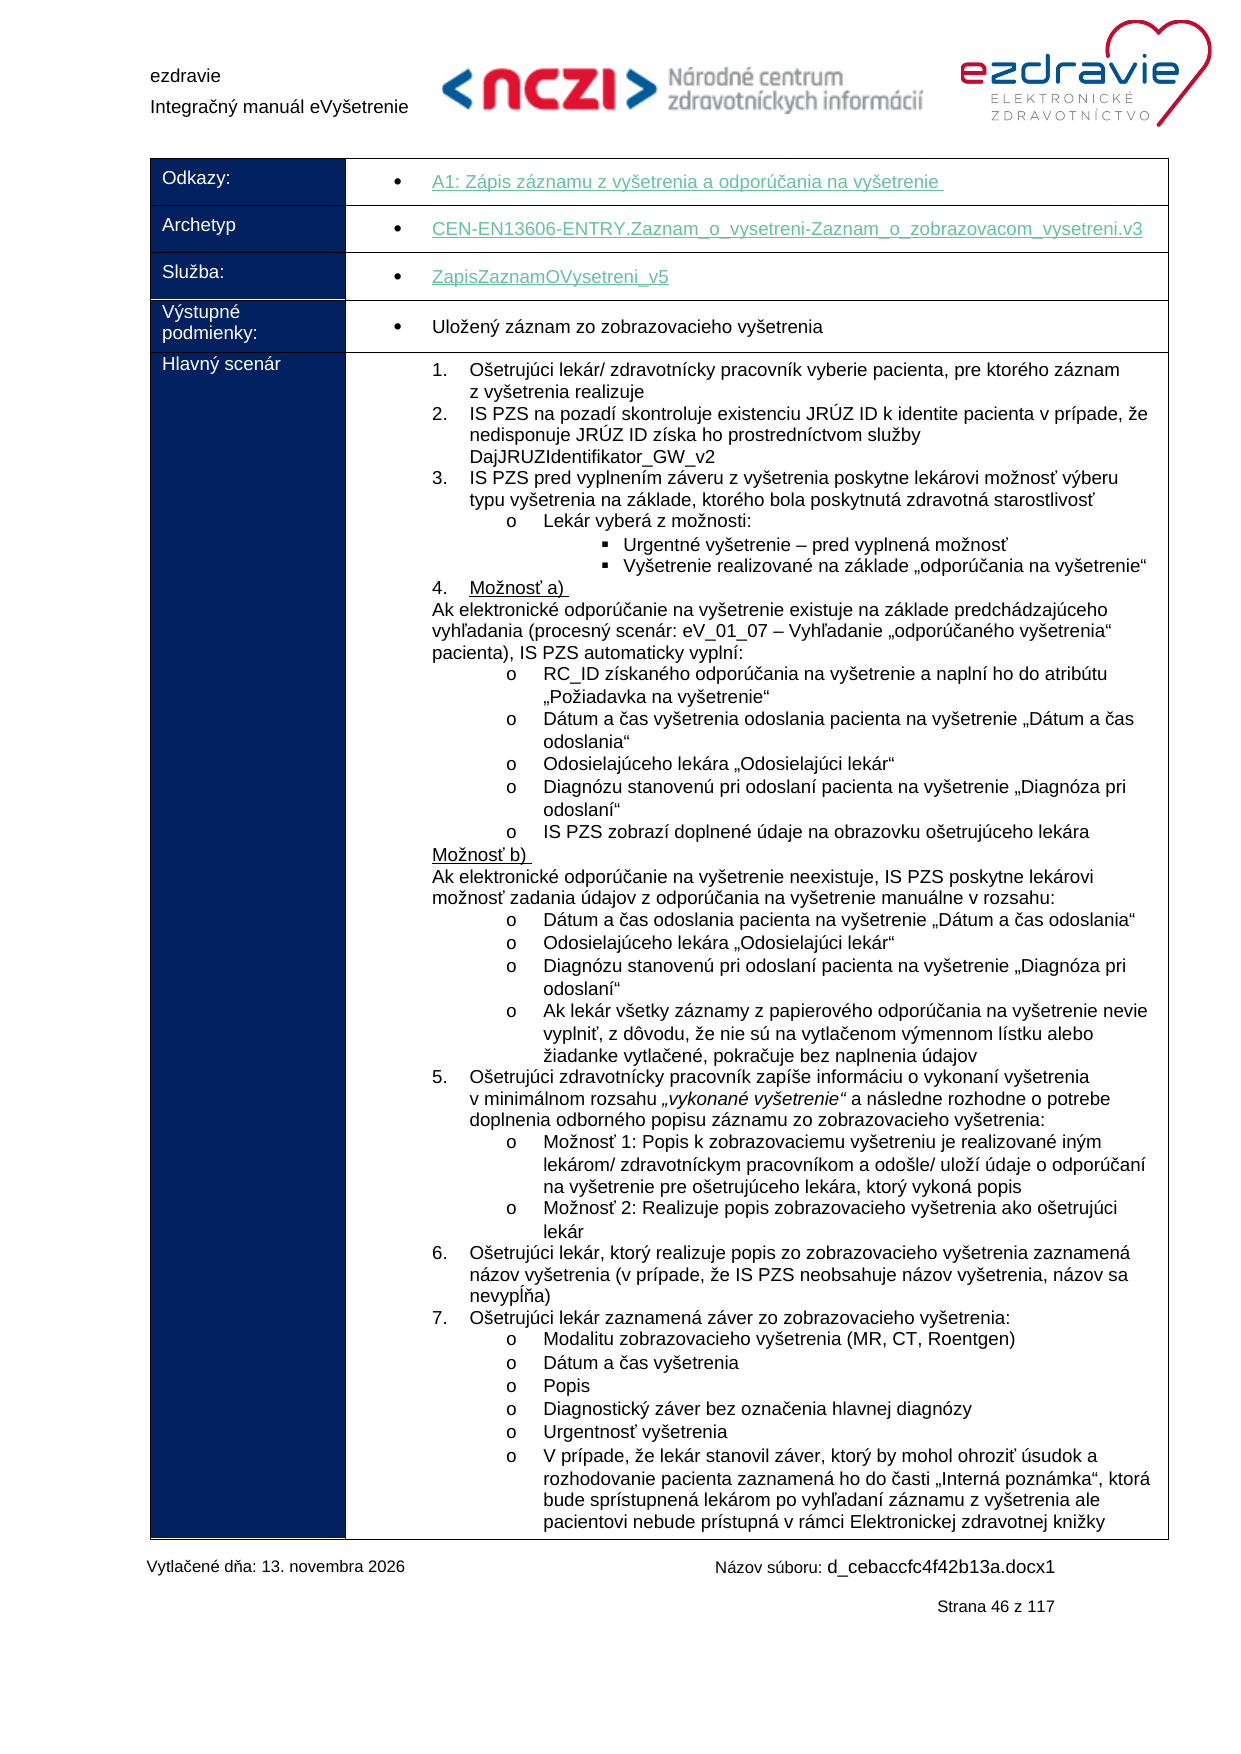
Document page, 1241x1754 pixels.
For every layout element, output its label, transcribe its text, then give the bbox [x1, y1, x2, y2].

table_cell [346, 353, 1168, 1538]
picture [961, 20, 1212, 127]
table_cell Výstupné podmienky: [151, 301, 345, 352]
table_cell ZapisZaznamOVysetreni_v5 [346, 253, 1168, 299]
table_cell A1: Zápis záznamu z vyšetrenia a odporúčania na vyšetrenie [346, 159, 1168, 205]
table_cell CEN-EN13606-ENTRY.Zaznam_o_vysetreni-Zaznam_o_zobrazovacom_vysetreni.v3 [346, 206, 1168, 252]
table_cell Archetyp [151, 206, 345, 252]
table_cell Odkazy: [151, 159, 345, 205]
table_cell Hlavný scenár [151, 353, 345, 1538]
table_cell Služba: [151, 253, 345, 299]
table_cell Uložený záznam zo zobrazovacieho vyšetrenia [346, 301, 1168, 352]
picture [442, 67, 924, 114]
